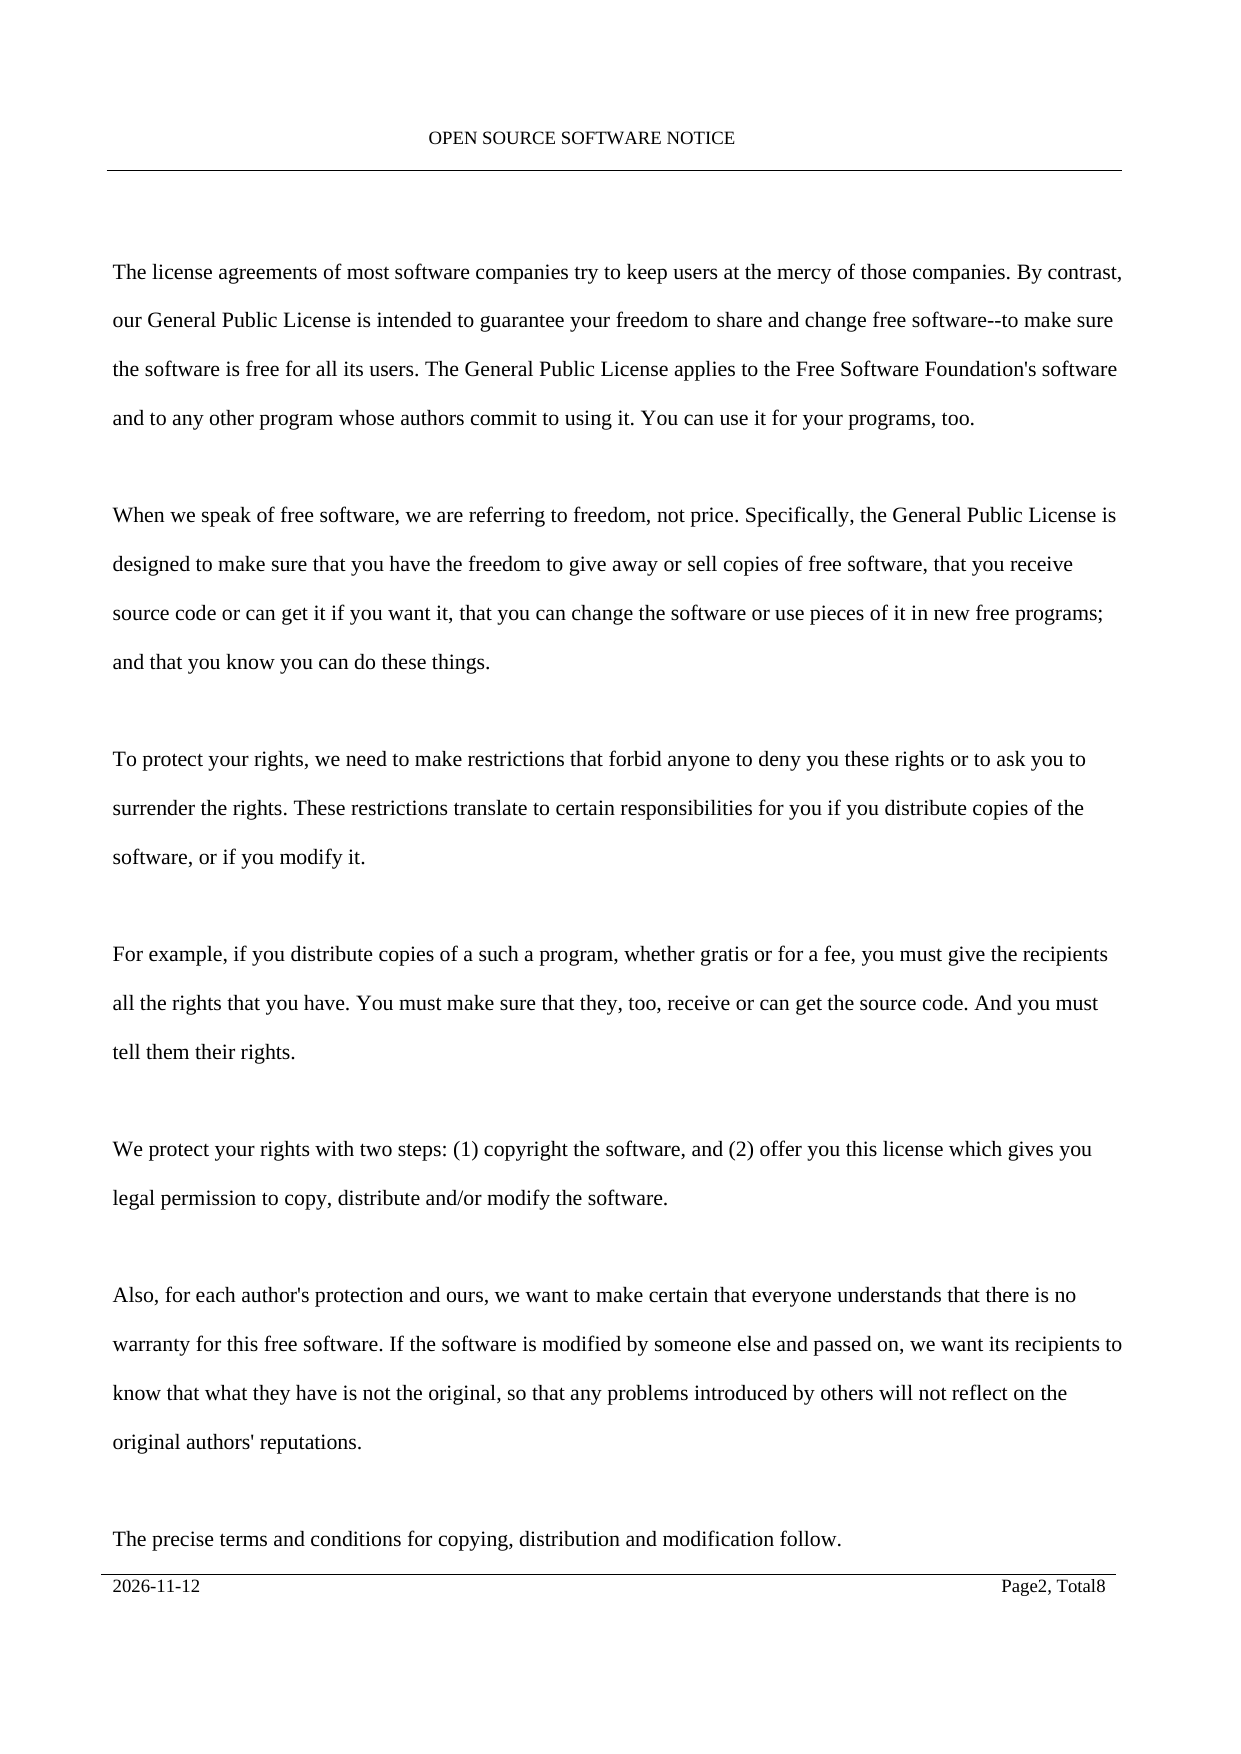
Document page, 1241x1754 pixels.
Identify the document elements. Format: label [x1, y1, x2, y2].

text [112, 206, 1128, 1555]
